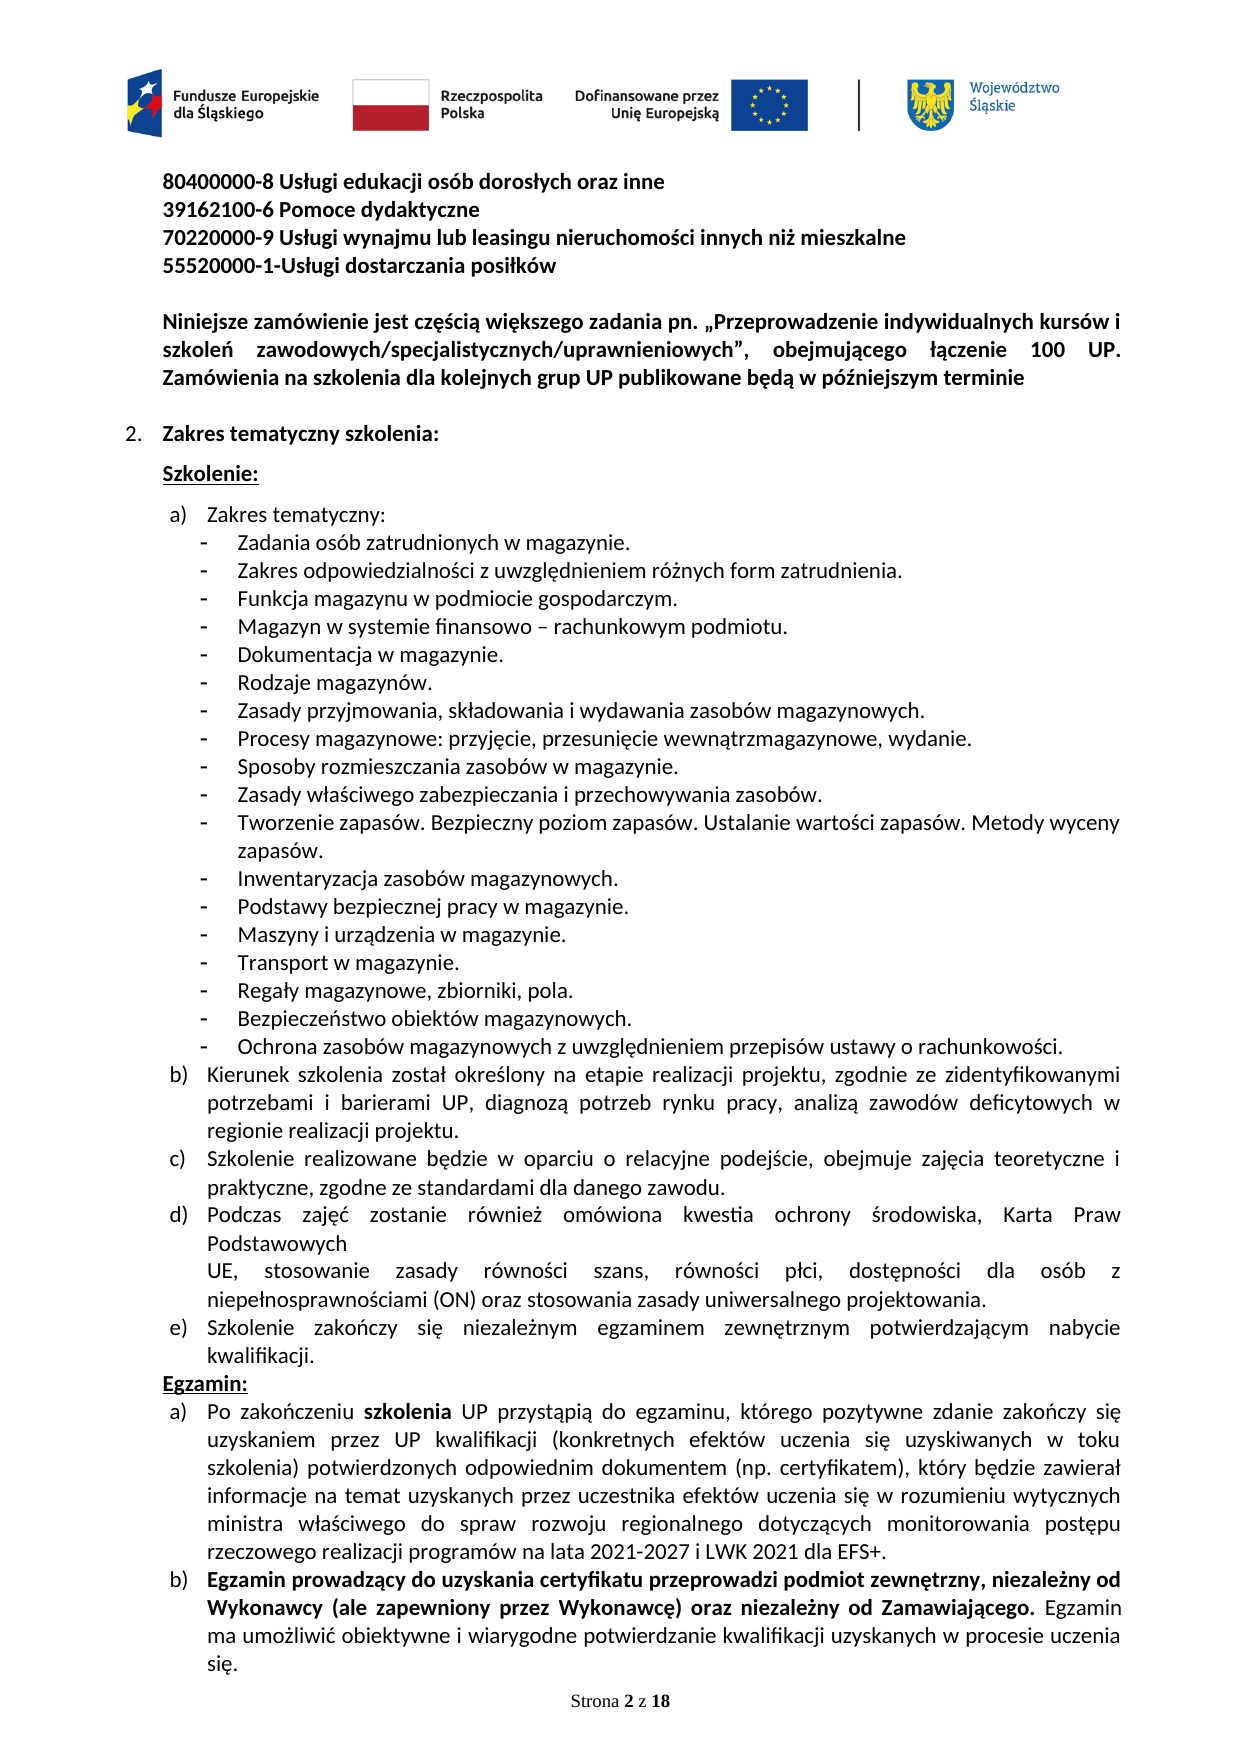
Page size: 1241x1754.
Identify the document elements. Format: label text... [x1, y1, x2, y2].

list Podstawy bezpiecznej pracy w magazynie. [200, 892, 1122, 920]
list Transport w magazynie. [200, 948, 1122, 976]
list UE, stosowanie zasady równości szans, równości płci, dostępności dla osób z niepełnosprawnościami (ON) oraz stosowania zasady uniwersalnego projektowania. [207, 1257, 1122, 1313]
list Po zakończeniu szkolenia UP przystąpią do egzaminu, którego pozytywne zdanie zakończy się uzyskaniem przez UP kwalifikacji (konkretnych efektów uczenia się uzyskiwanych w toku szkolenia) potwierdzonych odpowiednim dokumentem (np. certyfikatem), który będzie zawierał informacje na temat uzyskanych przez uczestnika efektów uczenia się w rozumieniu wytycznych ministra właściwego do spraw rozwoju regionalnego dotyczących monitorowania postępu rzeczowego realizacji programów na lata 2021-2027 i LWK 2021 dla EFS+. [169, 1397, 1122, 1565]
text 80400000-8 Usługi edukacji osób dorosłych oraz inne [162, 167, 1122, 195]
list Sposoby rozmieszczania zasobów w magazynie. [200, 752, 1122, 780]
list Zakres tematyczny: [169, 500, 1122, 528]
list Magazyn w systemie finansowo – rachunkowym podmiotu. [200, 612, 1122, 640]
list Tworzenie zapasów. Bezpieczny poziom zapasów. Ustalanie wartości zapasów. Metody wyceny zapasów. [200, 808, 1122, 864]
text 39162100-6 Pomoce dydaktyczne [162, 195, 1122, 223]
list Regały magazynowe, zbiorniki, pola. [200, 976, 1122, 1004]
list Egzamin: [162, 1369, 1122, 1397]
list Procesy magazynowe: przyjęcie, przesunięcie wewnątrzmagazynowe, wydanie. [200, 724, 1122, 752]
list Dokumentacja w magazynie. [200, 640, 1122, 668]
list Zasady właściwego zabezpieczania i przechowywania zasobów. [200, 780, 1122, 808]
list Ochrona zasobów magazynowych z uwzględnieniem przepisów ustawy o rachunkowości. [200, 1032, 1122, 1061]
list Zakres odpowiedzialności z uwzględnieniem różnych form zatrudnienia. [200, 556, 1122, 584]
list Zakres tematyczny szkolenia: [125, 419, 1122, 447]
text 70220000-9 Usługi wynajmu lub leasingu nieruchomości innych niż mieszkalne [162, 223, 1122, 251]
list Inwentaryzacja zasobów magazynowych. [200, 864, 1122, 892]
list 55520000-1-Usługi dostarczania posiłków [162, 251, 1122, 279]
list Zasady przyjmowania, składowania i wydawania zasobów magazynowych. [200, 696, 1122, 724]
list Szkolenie realizowane będzie w oparciu o relacyjne podejście, obejmuje zajęcia teoretyczne i praktyczne, zgodne ze standardami dla danego zawodu. [169, 1144, 1122, 1201]
list Niniejsze zamówienie jest częścią większego zadania pn. „Przeprowadzenie indywidualnych kursów i szkoleń zawodowych/specjalistycznych/uprawnieniowych”, obejmującego łączenie 100 UP. Zamówienia na szkolenia dla kolejnych grup UP publikowane będą w późniejszym terminie [162, 307, 1122, 391]
list Podczas zajęć zostanie również omówiona kwestia ochrony środowiska, Karta Praw Podstawowych [169, 1201, 1122, 1257]
list Szkolenie: [162, 459, 1122, 488]
list Egzamin prowadzący do uzyskania certyfikatu przeprowadzi podmiot zewnętrzny, niezależny od Wykonawcy (ale zapewniony przez Wykonawcę) oraz niezależny od Zamawiającego. Egzamin ma umożliwić obiektywne i wiarygodne potwierdzanie kwalifikacji uzyskanych w procesie uczenia się. [169, 1565, 1122, 1677]
list Szkolenie zakończy się niezależnym egzaminem zewnętrznym potwierdzającym nabycie kwalifikacji. [169, 1313, 1122, 1369]
list Kierunek szkolenia został określony na etapie realizacji projektu, zgodnie ze zidentyfikowanymi potrzebami i barierami UP, diagnozą potrzeb rynku pracy, analizą zawodów deficytowych w regionie realizacji projektu. [169, 1061, 1122, 1144]
list Bezpieczeństwo obiektów magazynowych. [200, 1004, 1122, 1032]
list Rodzaje magazynów. [200, 668, 1122, 696]
list Maszyny i urządzenia w magazynie. [200, 920, 1122, 948]
list Funkcja magazynu w podmiocie gospodarczym. [200, 584, 1122, 612]
list Zadania osób zatrudnionych w magazynie. [200, 528, 1122, 556]
picture [118, 41, 1064, 161]
